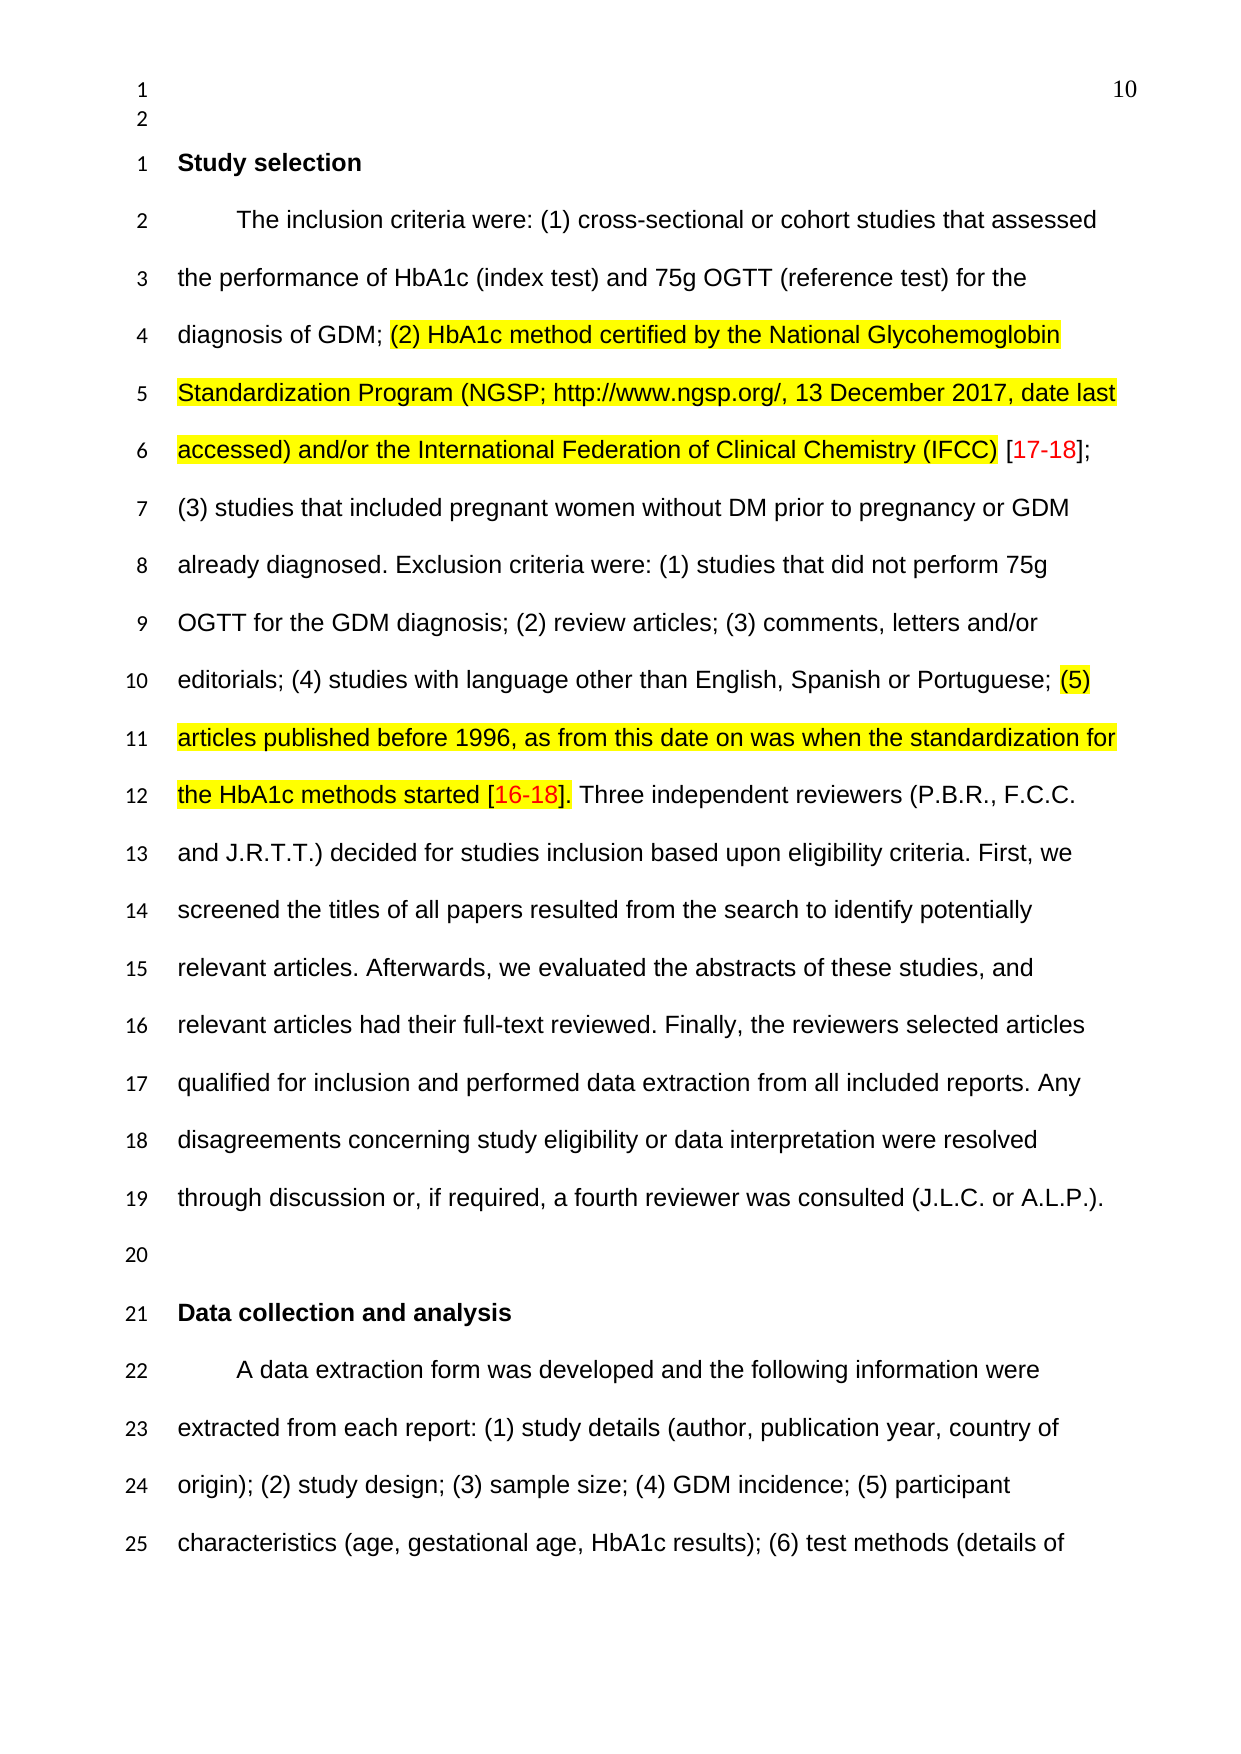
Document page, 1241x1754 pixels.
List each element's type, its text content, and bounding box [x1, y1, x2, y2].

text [177, 1355, 1122, 1556]
text Study selection [177, 148, 1122, 176]
text The inclusion criteria were: (1) cross-sectional or cohort studies that assessed the performance of HbA1c (index test) and 75g OGTT (reference test) for the diagnosis of GDM; (2) HbA1c method certified by the National Glycohemoglobin Standardization Program (NGSP; http://www.ngsp.org/, 13 December 2017, date last accessed) and/or the International Federation of Clinical Chemistry (IFCC) [17-18]; (3) studies that included pregnant women without DM prior to pregnancy or GDM already diagnosed. Exclusion criteria were: (1) studies that did not perform 75g OGTT for the GDM diagnosis; (2) review articles; (3) comments, letters and/or editorials; (4) studies with language other than English, Spanish or Portuguese; (5) articles published before 1996, as from this date on was when the standardization for the HbA1c methods started [16-18]. Three independent reviewers (P.B.R., F.C.C. and J.R.T.T.) decided for studies inclusion based upon eligibility criteria. First, we screened the titles of all papers resulted from the search to identify potentially relevant articles. Afterwards, we evaluated the abstracts of these studies, and relevant articles had their full-text reviewed. Finally, the reviewers selected articles qualified for inclusion and performed data extraction from all included reports. Any disagreements concerning study eligibility or data interpretation were resolved through discussion or, if required, a fourth reviewer was consulted (J.L.C. or A.L.P.). [177, 205, 1122, 1211]
text Data collection and analysis [177, 1298, 1122, 1326]
